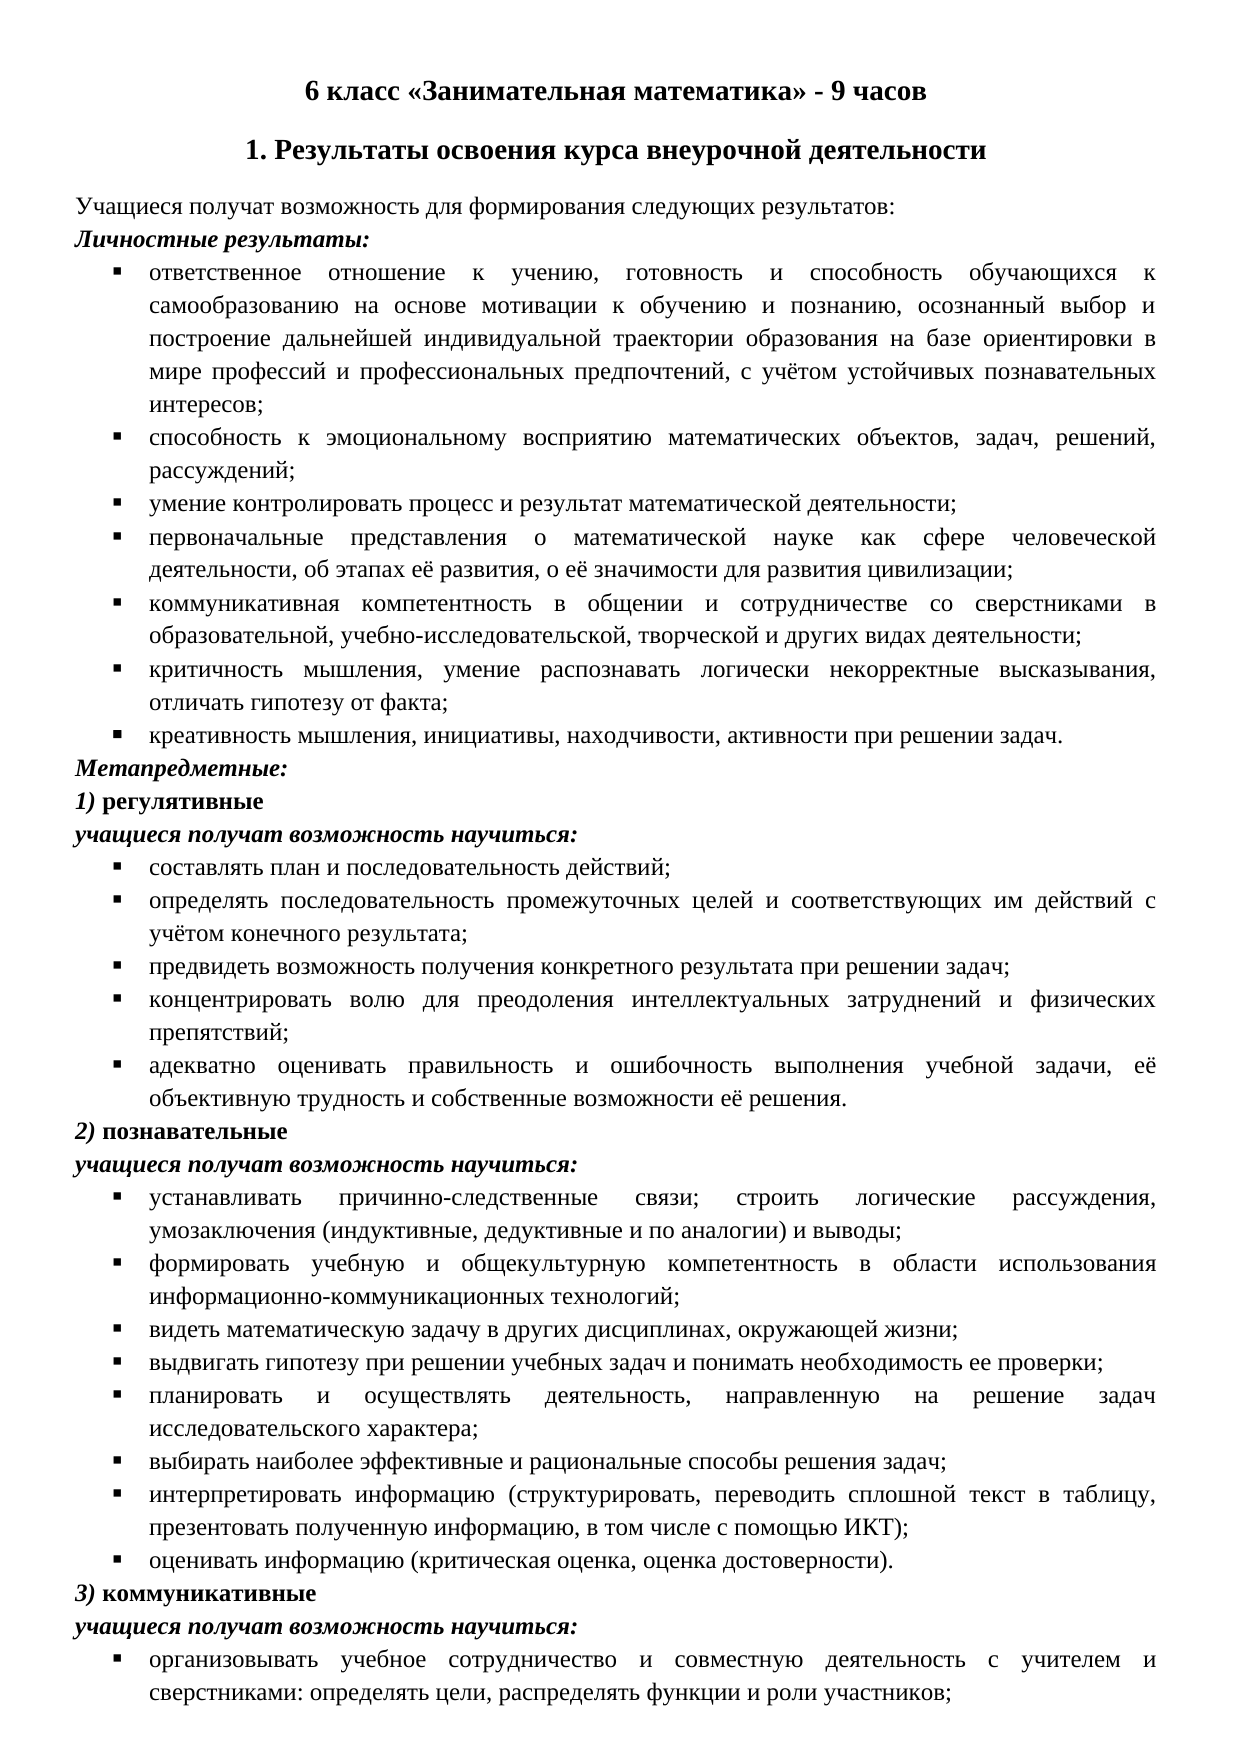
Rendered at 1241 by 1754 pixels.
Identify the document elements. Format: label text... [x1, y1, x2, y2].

text учащиеся получат возможность научиться: [75, 1611, 1157, 1640]
text Метапредметные: [75, 753, 1157, 781]
text учащиеся получат возможность научиться: [75, 819, 1157, 847]
text 6 класс «Занимательная математика» - 9 часов [75, 73, 1157, 106]
list оценивать информацию (критическая оценка, оценка достоверности). [111, 1545, 1157, 1574]
list выбирать наиболее эффективные и рациональные способы решения задач; [111, 1446, 1157, 1475]
list предвидеть возможность получения конкретного результата при решении задач; [111, 951, 1157, 979]
list интерпретировать информацию (структурировать, переводить сплошной текст в таблицу, презентовать полученную информацию, в том числе с помощью ИКТ); [111, 1479, 1157, 1541]
list устанавливать причинно-следственные связи; строить логические рассуждения, умозаключения (индуктивные, дедуктивные и по аналогии) и выводы; [111, 1182, 1157, 1244]
list видеть математическую задачу в других дисциплинах, окружающей жизни; [111, 1314, 1157, 1343]
list выдвигать гипотезу при решении учебных задач и понимать необходимость ее проверки; [111, 1347, 1157, 1376]
list критичность мышления, умение распознавать логически некорректные высказывания, отличать гипотезу от факта; [111, 654, 1157, 715]
list планировать и осуществлять деятельность, направленную на решение задач исследовательского характера; [111, 1380, 1157, 1442]
list определять последовательность промежуточных целей и соответствующих им действий с учётом конечного результата; [111, 885, 1157, 947]
text Учащиеся получат возможность для формирования следующих результатов: [75, 191, 1157, 220]
text учащиеся получат возможность научиться: [75, 1149, 1157, 1178]
list адекватно оценивать правильность и ошибочность выполнения учебной задачи, её объективную трудность и собственные возможности её решения. [111, 1050, 1157, 1112]
text 2) познавательные [75, 1116, 1157, 1145]
list формировать учебную и общекультурную компетентность в области использования информационно-коммуникационных технологий; [111, 1248, 1157, 1310]
list организовывать учебное сотрудничество и совместную деятельность с учителем и сверстниками: определять цели, распределять функции и роли участников; [111, 1644, 1157, 1706]
text 1) регулятивные [75, 786, 1157, 814]
list первоначальные представления о математической науке как сфере человеческой деятельности, об этапах её развития, о её значимости для развития цивилизации; [111, 522, 1157, 583]
list составлять план и последовательность действий; [111, 852, 1157, 881]
list способность к эмоциональному восприятию математических объектов, задач, решений, рассуждений; [111, 422, 1157, 484]
text 1. Результаты освоения курса внеурочной деятельности [75, 132, 1157, 166]
list креативность мышления, инициативы, находчивости, активности при решении задач. [111, 720, 1157, 748]
text 3) коммуникативные [75, 1578, 1157, 1607]
text Личностные результаты: [75, 224, 1157, 253]
list умение контролировать процесс и результат математической деятельности; [111, 488, 1157, 517]
list коммуникативная компетентность в общении и сотрудничестве со сверстниками в образовательной, учебно-исследовательской, творческой и других видах деятельности; [111, 588, 1157, 649]
list ответственное отношение к учению, готовность и способность обучающихся к самообразованию на основе мотивации к обучению и познанию, осознанный выбор и построение дальнейшей индивидуальной траектории образования на базе ориентировки в мире профессий и профессиональных предпочтений, с учётом устойчивых познавательных интересов; [111, 257, 1157, 418]
list концентрировать волю для преодоления интеллектуальных затруднений и физических препятствий; [111, 984, 1157, 1046]
